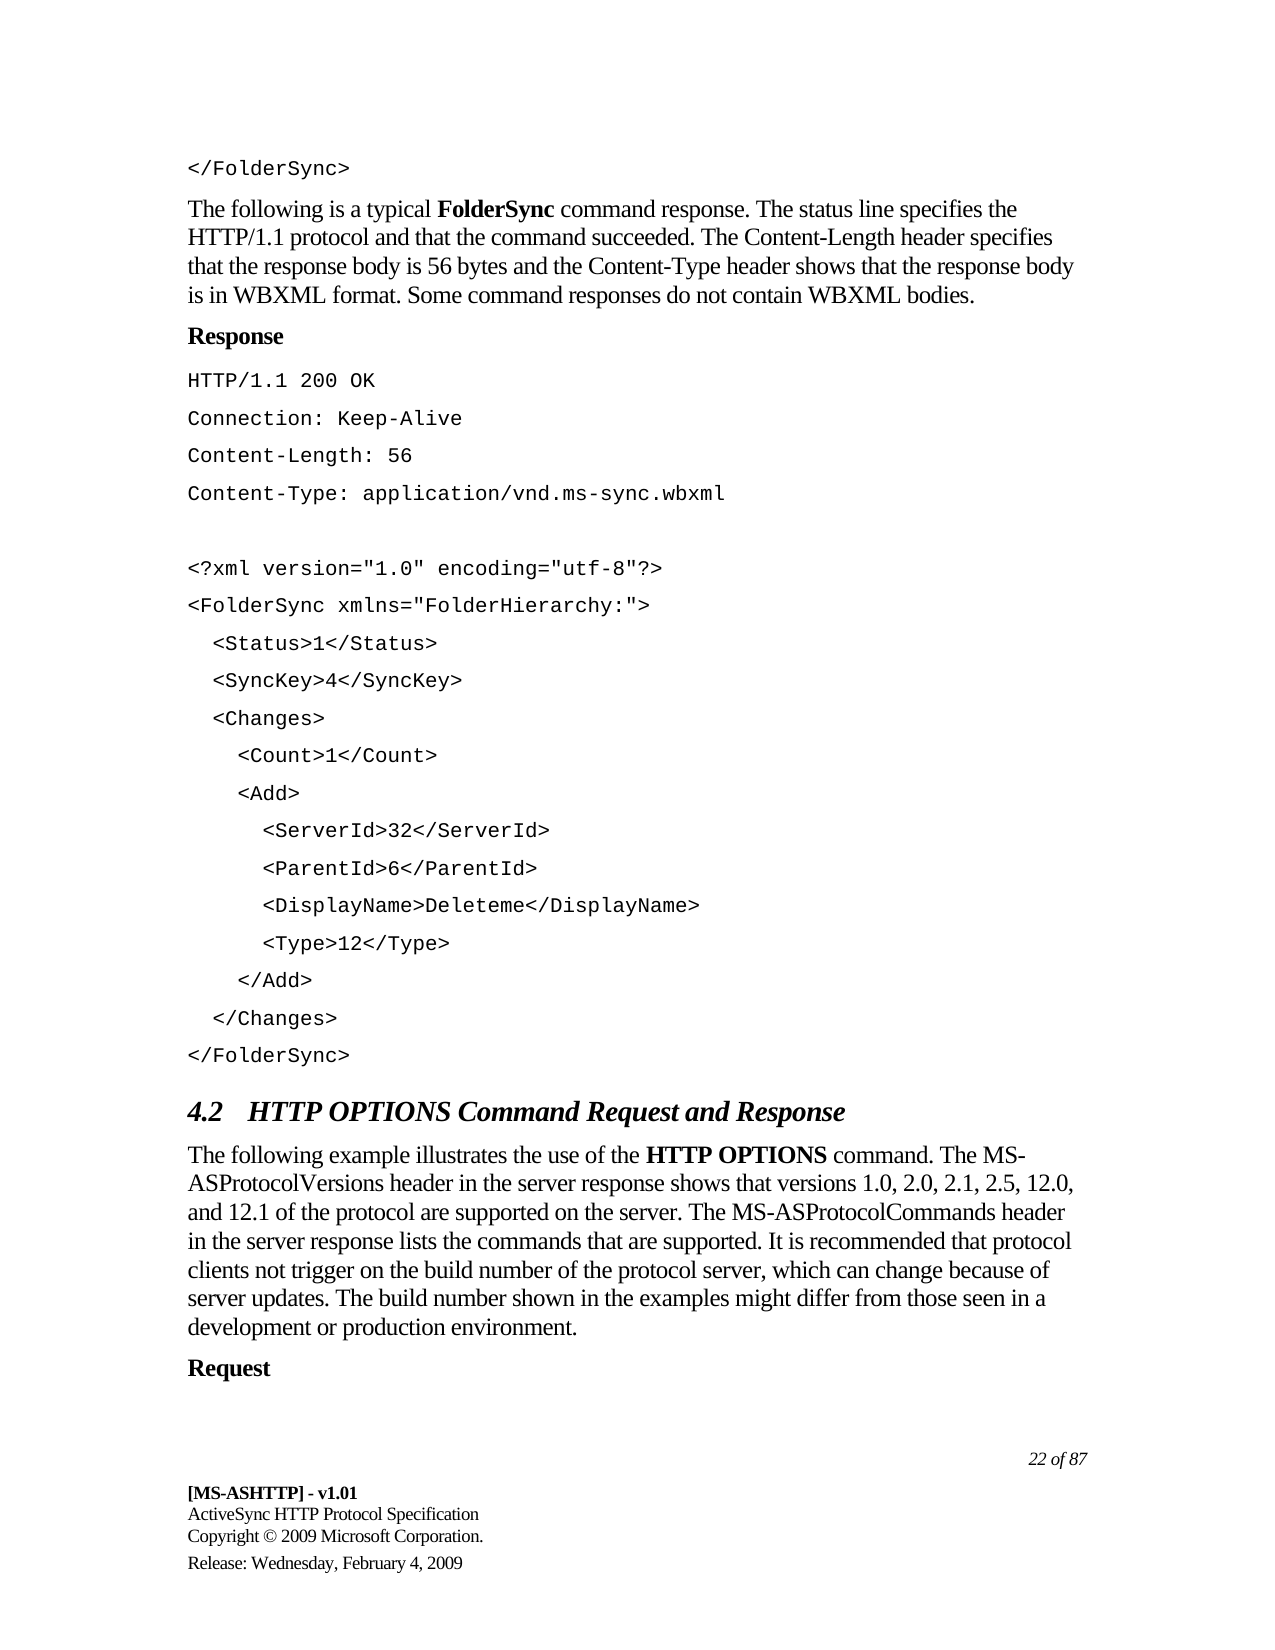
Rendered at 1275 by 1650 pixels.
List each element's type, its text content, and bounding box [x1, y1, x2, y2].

text <Count>1</Count> [187, 737, 1087, 769]
text Connection: Keep-Alive [187, 400, 1087, 431]
subtitle HTTP OPTIONS Command Request and Response [187, 1094, 1087, 1127]
text </Changes> [187, 1000, 1087, 1031]
text HTTP/1.1 200 OK [187, 362, 1087, 394]
text <ServerId>32</ServerId> [187, 812, 1087, 844]
text <Changes> [187, 700, 1087, 731]
text <Add> [187, 775, 1087, 806]
text </FolderSync> [187, 150, 1087, 181]
text </Add> [187, 962, 1087, 994]
text Response [187, 321, 1087, 350]
text <DisplayName>Deleteme</DisplayName> [187, 887, 1087, 919]
text The following is a typical FolderSync command response. The status line specifies the HTTP/1.1 protocol and that the command succeeded. The Content-Length header specifies that the response body is 56 bytes and the Content-Type header shows that the response body is in WBXML format. Some command responses do not contain WBXML bodies. [187, 194, 1087, 309]
text The following example illustrates the use of the HTTP OPTIONS command. The MS-ASProtocolVersions header in the server response shows that versions 1.0, 2.0, 2.1, 2.5, 12.0, and 12.1 of the protocol are supported on the server. The MS-ASProtocolCommands header in the server response lists the commands that are supported. It is recommended that protocol clients not trigger on the build number of the protocol server, which can change because of server updates. The build number shown in the examples might differ from those seen in a development or production environment. [187, 1140, 1087, 1341]
text <Type>12</Type> [187, 925, 1087, 956]
text <SyncKey>4</SyncKey> [187, 662, 1087, 694]
text Content-Length: 56 [187, 437, 1087, 469]
text <ParentId>6</ParentId> [187, 850, 1087, 881]
text Request [187, 1353, 1087, 1382]
text <FolderSync xmlns="FolderHierarchy:"> [187, 587, 1087, 619]
text </FolderSync> [187, 1037, 1087, 1069]
text <Status>1</Status> [187, 625, 1087, 656]
text <?xml version="1.0" encoding="utf-8"?> [187, 550, 1087, 581]
text Content-Type: application/vnd.ms-sync.wbxml [187, 475, 1087, 506]
